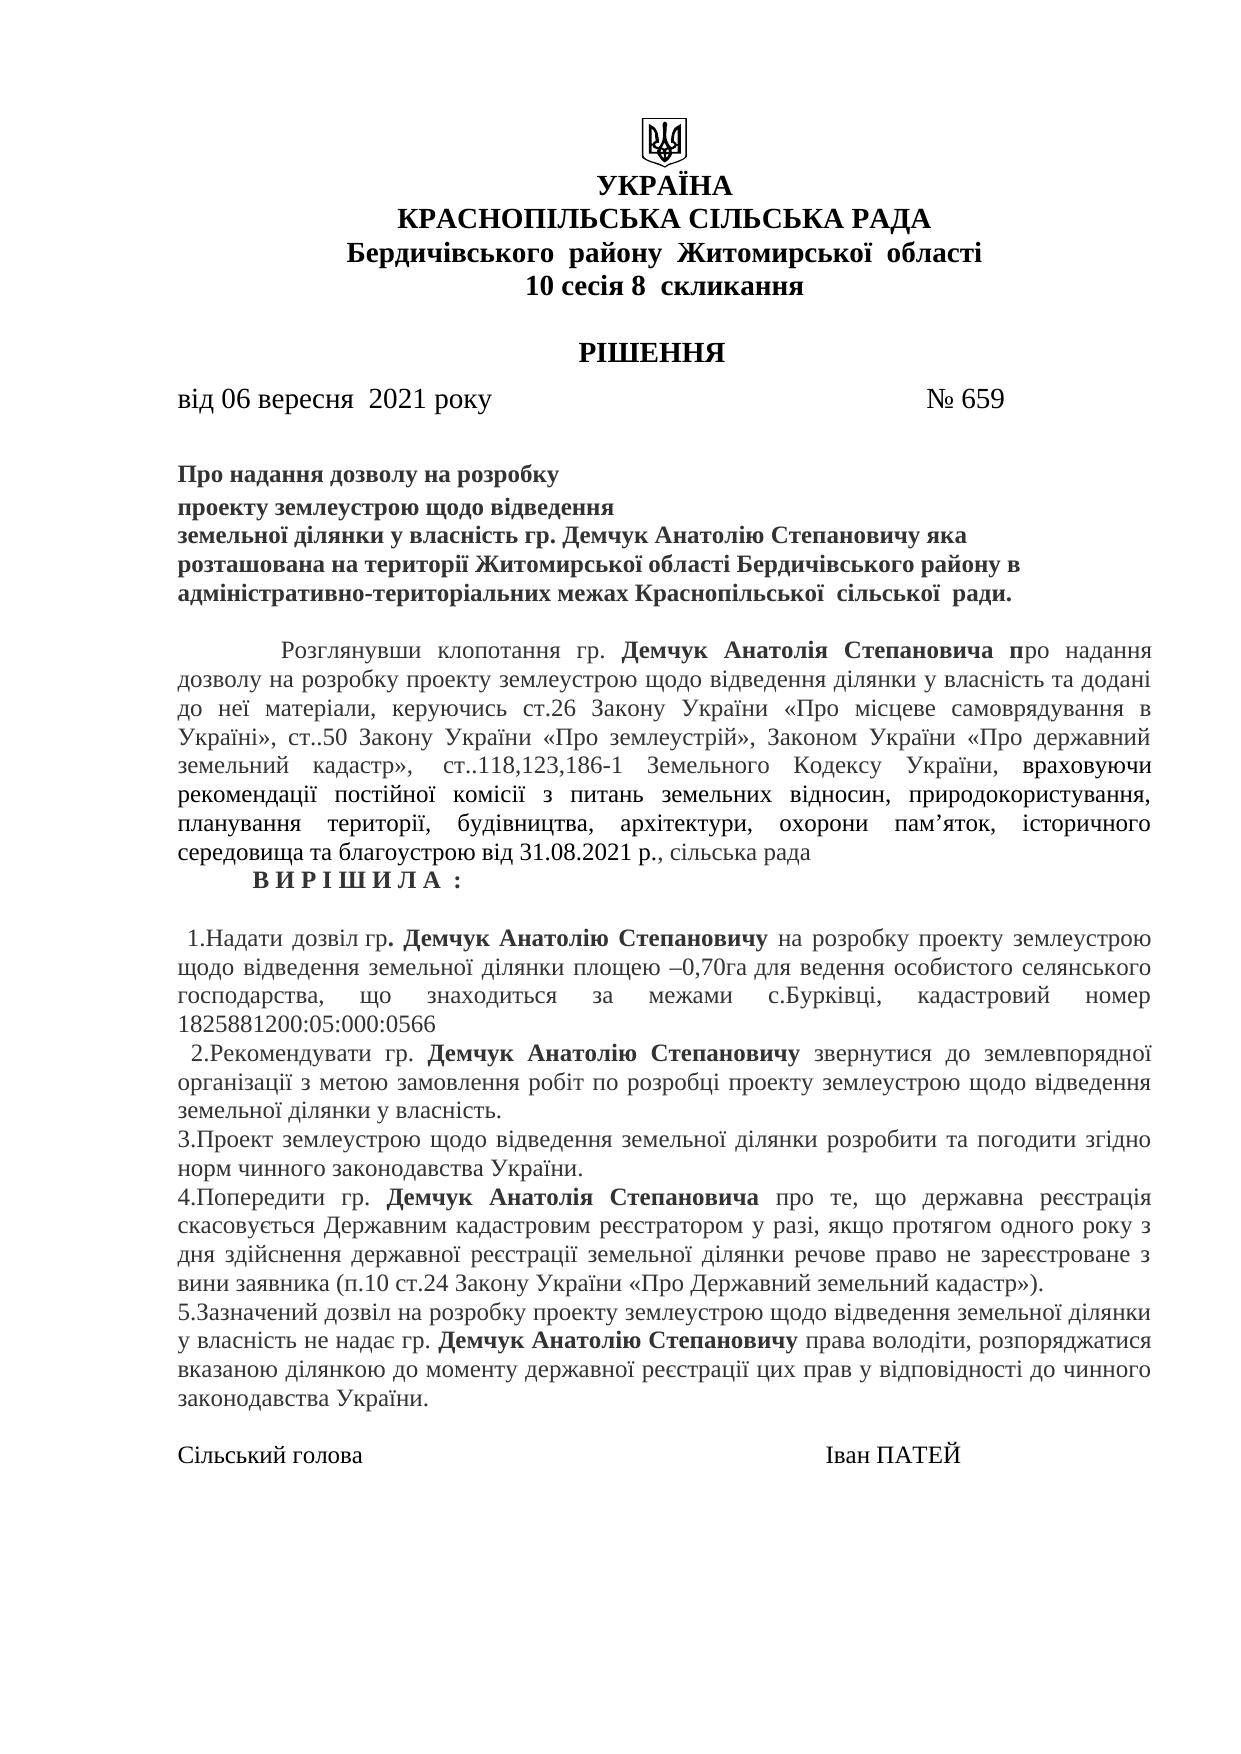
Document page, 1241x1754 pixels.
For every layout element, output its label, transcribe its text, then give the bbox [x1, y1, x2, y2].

text РІШЕННЯ [177, 336, 1152, 369]
text Про надання дозволу на розробку [177, 459, 1152, 487]
text 2.Рекомендувати гр. Демчук Анатолію Степановичу звернутися до землевпорядної організації з метою замовлення робіт по розробці проекту землеустрою щодо відведення земельної ділянки у власність. [177, 1038, 1152, 1124]
text земельної ділянки у власність гр. Демчук Анатолію Степановичу яка розташована на території Житомирської області Бердичівського району в адміністративно-територіальних межах Краснопільської сільської ради. [177, 520, 1040, 607]
text 4.Попередити гр. Демчук Анатолія Степановича про те, що державна реєстрація скасовується Державним кадастровим реєстратором у разі, якщо протягом одного року з дня здійснення державної реєстрації земельної ділянки речове право не зареєстроване з вини заявника (п.10 ст.24 Закону України «Про Державний земельний кадастр»). [177, 1182, 1152, 1297]
text 3.Проект землеустрою щодо відведення земельної ділянки розробити та погодити згідно норм чинного законодавства України. [177, 1124, 1152, 1182]
text Бердичівського району Житомирської області [177, 235, 1152, 268]
text 1.Надати дозвіл гр. Демчук Анатолію Степановичу на розробку проекту землеустрою щодо відведення земельної ділянки площею –0,70га для ведення особистого селянського господарства, що знаходиться за межами с.Бурківці, кадастровий номер 1825881200:05:000:0566 [177, 923, 1152, 1038]
text проекту землеустрою щодо відведення [177, 492, 1040, 520]
text УКРАЇНА [177, 168, 1152, 201]
text Сільський голова Іван ПАТЕЙ [177, 1440, 1152, 1469]
text від 06 вересня 2021 року № 659 [177, 382, 1152, 415]
text 5.Зазначений дозвіл на розробку проекту землеустрою щодо відведення земельної ділянки у власність не надає гр. Демчук Анатолію Степановичу права володіти, розпоряджатися вказаною ділянкою до моменту державної реєстрації цих прав у відповідності до чинного законодавства України. [177, 1297, 1152, 1412]
text КРАСНОПІЛЬСЬКА СІЛЬСЬКА РАДА [177, 201, 1152, 235]
text В И Р І Ш И Л А : [177, 865, 1152, 894]
text Розглянувши клопотання гр. Демчук Анатолія Степановича про надання дозволу на розробку проекту землеустрою щодо відведення ділянки у власність та додані до неї матеріали, керуючись ст.26 Закону України «Про місцеве самоврядування в Україні», ст..50 Закону України «Про землеустрій», Законом України «Про державний земельний кадастр», ст..118,123,186-1 Земельного Кодексу України, враховуючи рекомендації постійної комісії з питань земельних відносин, природокористування, планування території, будівництва, архітектури, охорони пам’яток, історичного середовища та благоустрою від 31.08.2021 р., сільська рада [177, 635, 1152, 865]
text 10 сесія 8 скликання [177, 268, 1152, 302]
